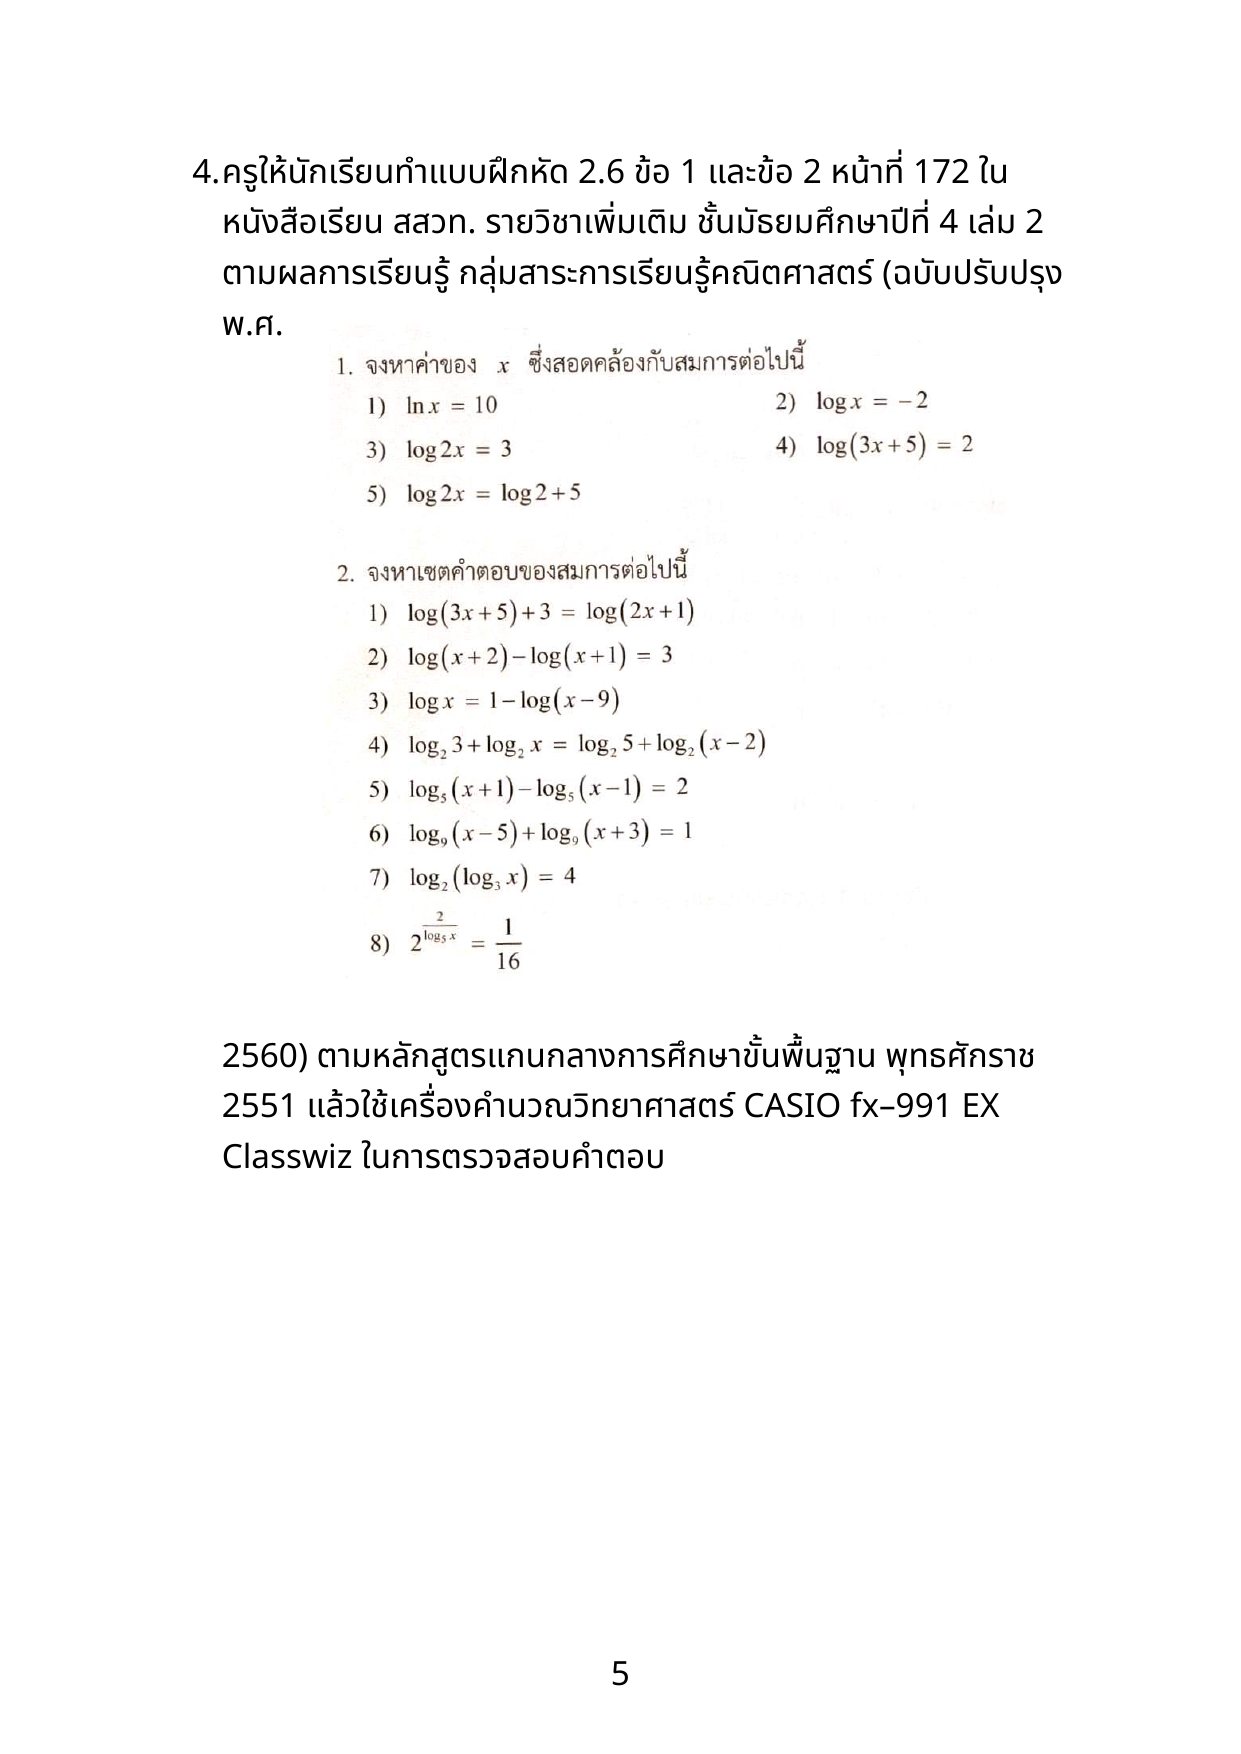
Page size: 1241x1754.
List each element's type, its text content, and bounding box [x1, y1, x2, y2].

picture [318, 324, 1006, 986]
